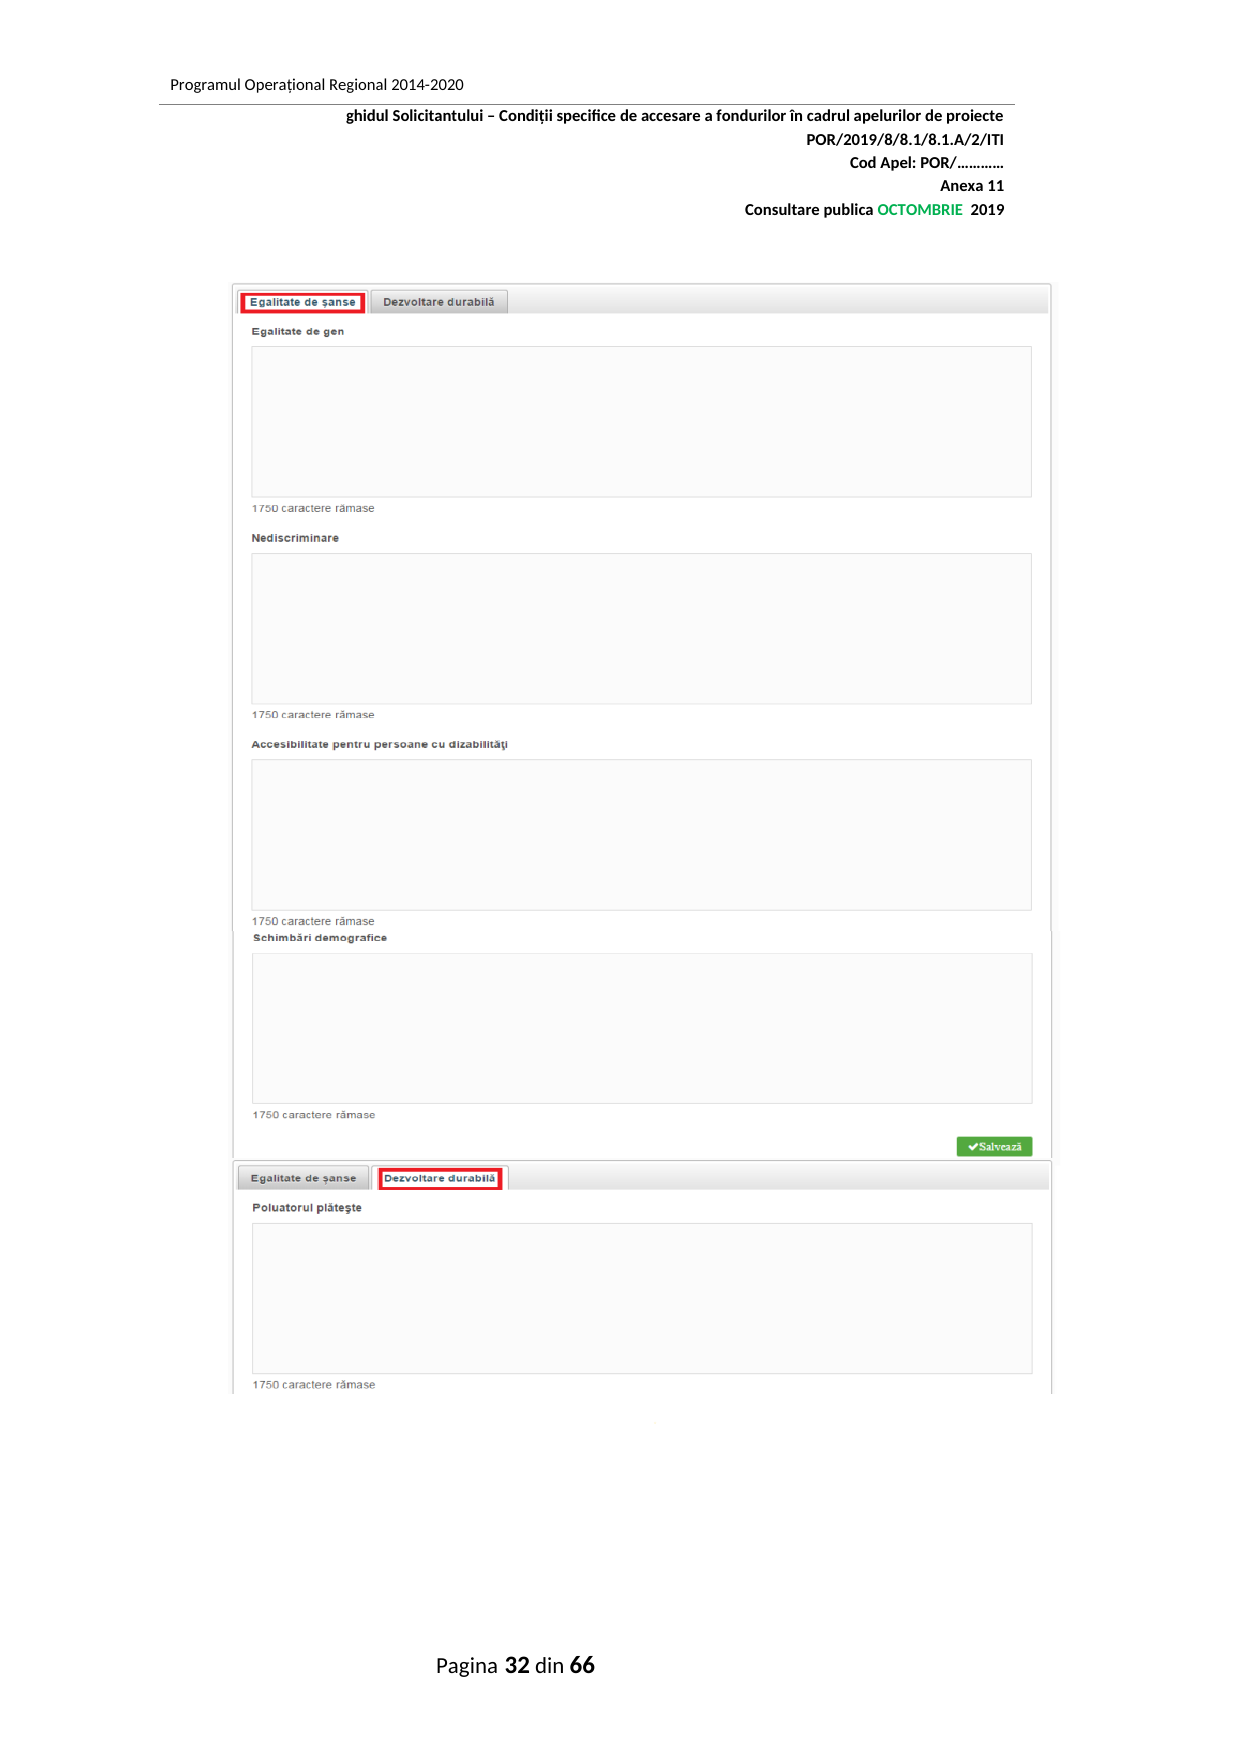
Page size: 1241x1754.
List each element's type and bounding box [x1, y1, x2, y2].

picture [155, 282, 1159, 1564]
